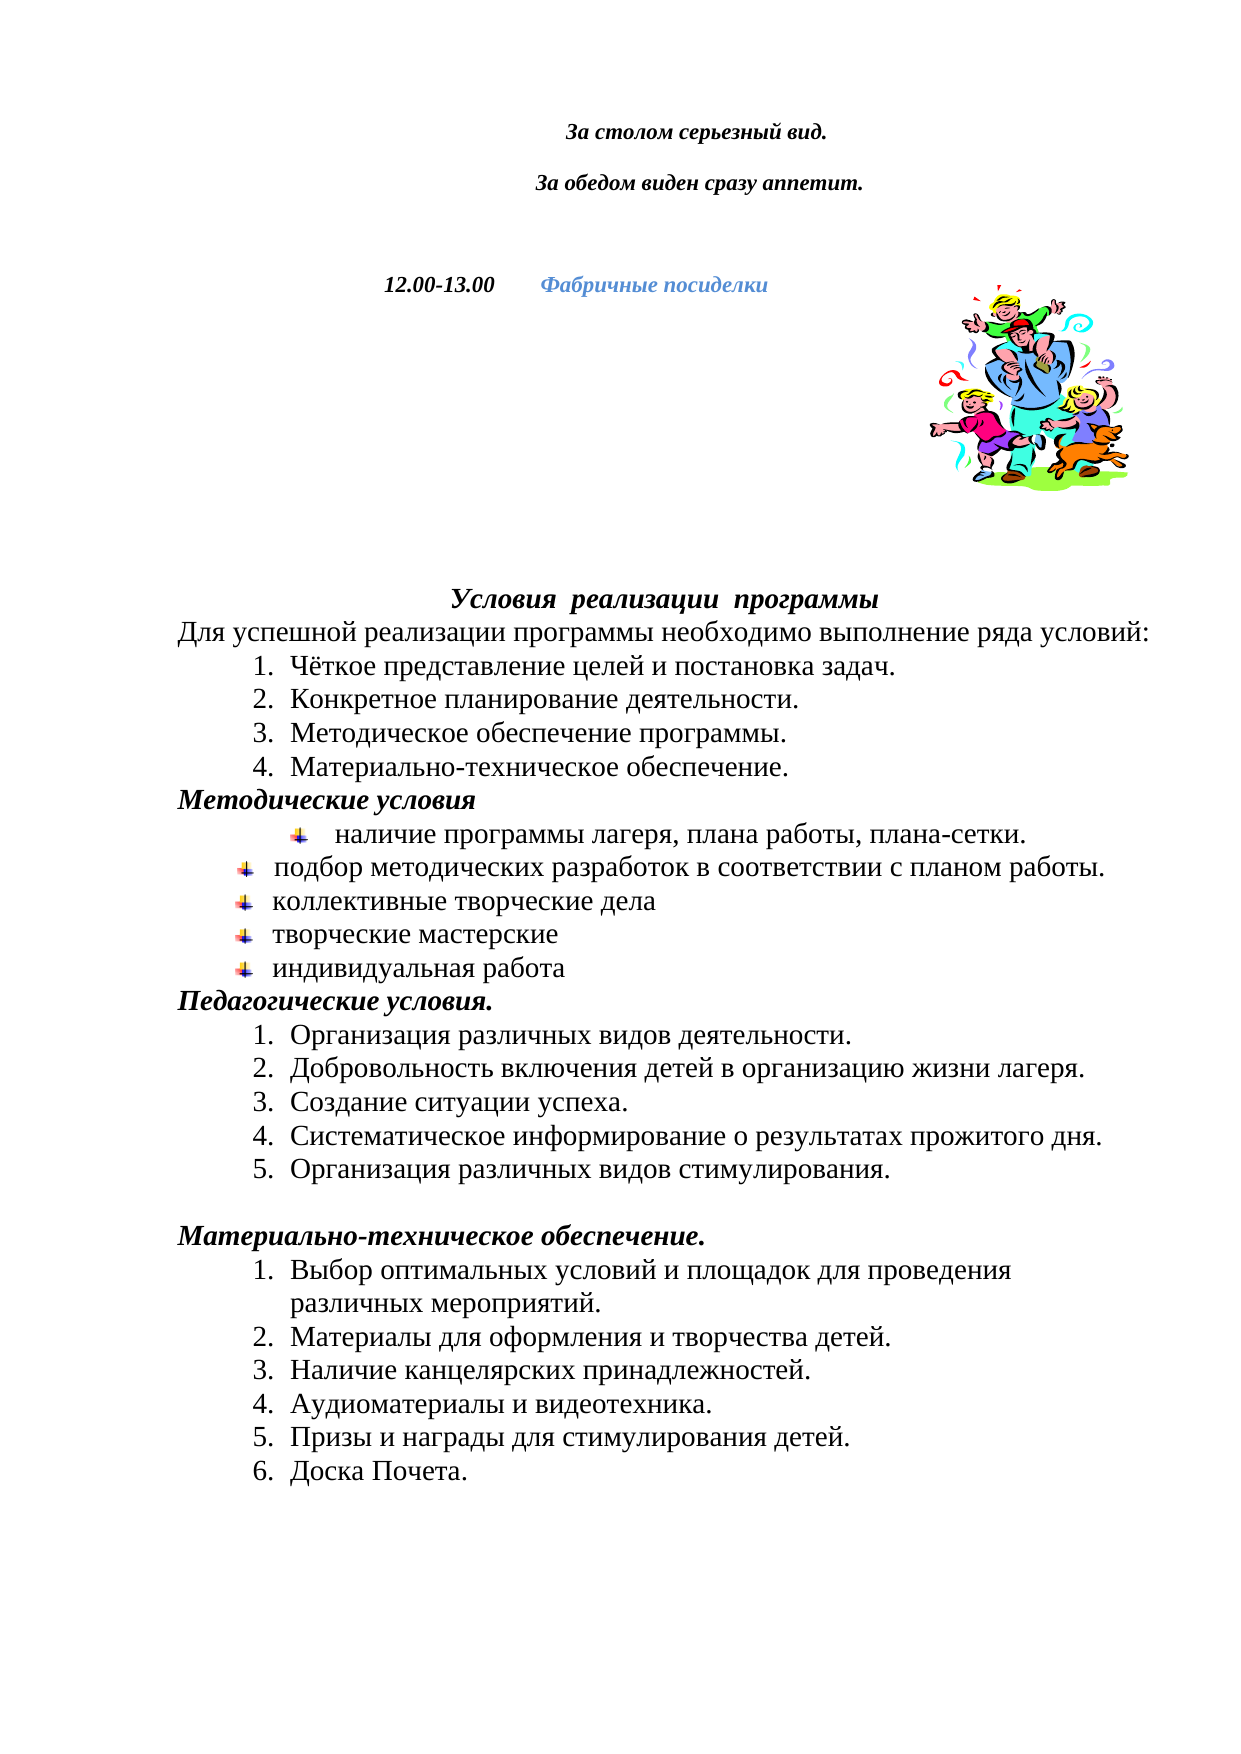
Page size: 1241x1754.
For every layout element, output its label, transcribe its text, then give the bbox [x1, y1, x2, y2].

list Доска Почета. [252, 1453, 1152, 1487]
list Наличие канцелярских принадлежностей. [252, 1352, 1152, 1386]
list Конкретное планирование деятельности. [252, 682, 1152, 715]
text За обедом виден сразу аппетит. [177, 169, 1152, 196]
picture [235, 927, 253, 944]
list Методическое обеспечение программы. [252, 715, 1152, 749]
text 12.00-13.00 Фабричные посиделки [177, 271, 1152, 298]
list творческие мастерские [234, 916, 1152, 950]
list Призы и награды для стимулирования детей. [252, 1419, 1152, 1453]
picture [290, 826, 308, 844]
text Для успешной реализации программы необходимо выполнение ряда условий: [177, 614, 1152, 648]
list Систематическое информирование о результатах прожитого дня. [252, 1118, 1152, 1151]
list Организация различных видов деятельности. [252, 1017, 1152, 1051]
picture [237, 860, 254, 877]
text Методические условия [177, 782, 1152, 816]
list Выбор оптимальных условий и площадок для проведения различных мероприятий. [252, 1252, 1152, 1319]
text За столом серьезный вид. [177, 118, 1152, 144]
list Добровольность включения детей в организацию жизни лагеря. [252, 1051, 1152, 1084]
picture [235, 960, 253, 978]
list индивидуальная работа [234, 950, 1152, 983]
text Педагогические условия. [177, 983, 1152, 1017]
list наличие программы лагеря, плана работы, плана-сетки. [290, 816, 1152, 849]
list коллективные творческие дела [234, 883, 1152, 916]
list Материально-техническое обеспечение. [252, 749, 1152, 782]
picture [235, 893, 253, 911]
list подбор методических разработок в соответствии с планом работы. [236, 849, 1152, 883]
list Материалы для оформления и творчества детей. [252, 1319, 1152, 1352]
list Создание ситуации успеха. [252, 1084, 1152, 1118]
list Организация различных видов стимулирования. [252, 1151, 1152, 1185]
list Аудиоматериалы и видеотехника. [252, 1386, 1152, 1419]
list Чёткое представление целей и постановка задач. [252, 648, 1152, 682]
text Условия реализации программы [177, 581, 1152, 614]
text Материально-техническое обеспечение. [177, 1218, 1152, 1252]
